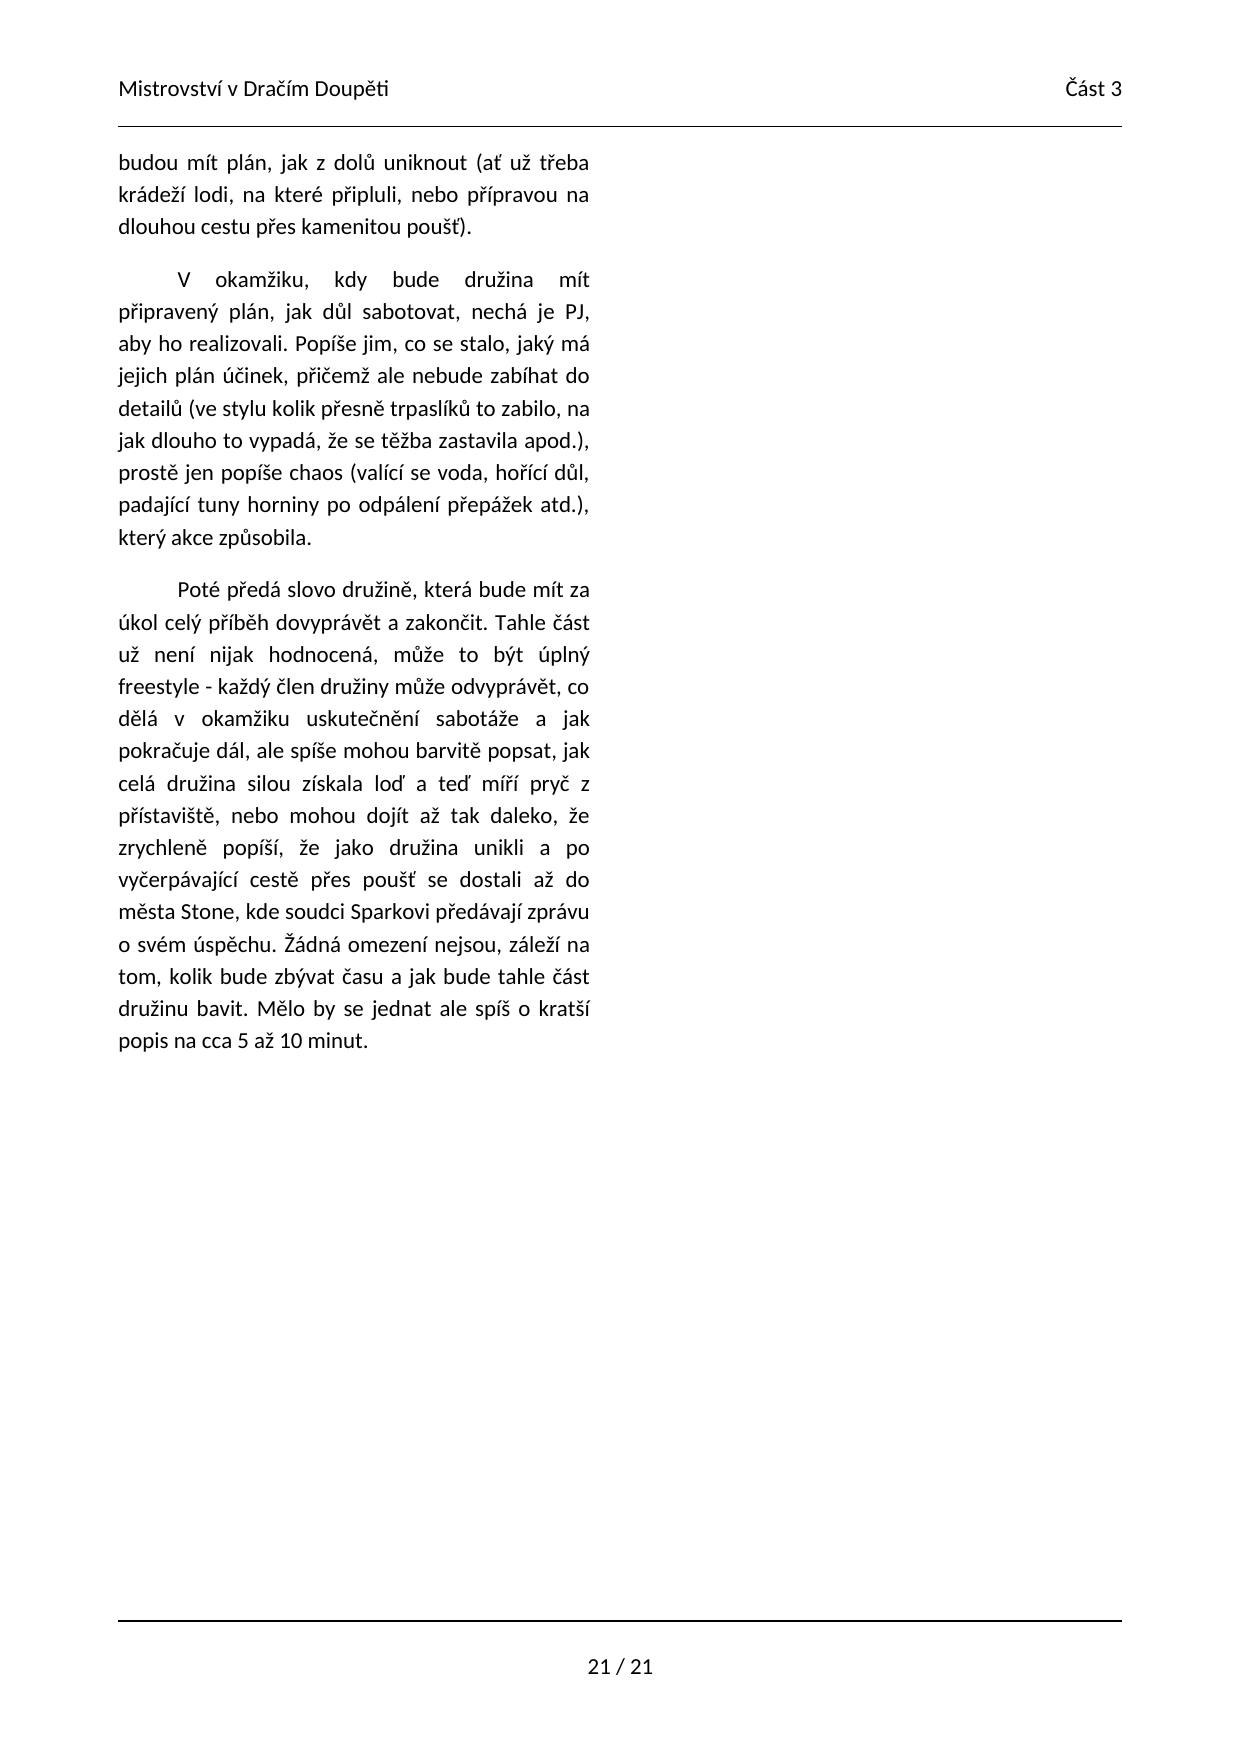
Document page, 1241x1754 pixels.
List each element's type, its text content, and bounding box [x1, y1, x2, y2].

text V okamžiku, kdy bude družina mít připravený plán, jak důl sabotovat, nechá je PJ, aby ho realizovali. Popíše jim, co se stalo, jaký má jejich plán účinek, přičemž ale nebude zabíhat do detailů (ve stylu kolik přesně trpaslíků to zabilo, na jak dlouho to vypadá, že se těžba zastavila apod.), prostě jen popíše chaos (valící se voda, hořící důl, padající tuny horniny po odpálení přepážek atd.), který akce způsobila. [118, 265, 591, 551]
text Poté předá slovo družině, která bude mít za úkol celý příběh dovyprávět a zakončit. Tahle část už není nijak hodnocená, může to být úplný freestyle - každý člen družiny může odvyprávět, co dělá v okamžiku uskutečnění sabotáže a jak pokračuje dál, ale spíše mohou barvitě popsat, jak celá družina silou získala loď a teď míří pryč z přístaviště, nebo mohou dojít až tak daleko, že zrychleně popíší, že jako družina unikli a po vyčerpávající cestě přes poušť se dostali až do města Stone, kde soudci Sparkovi předávají zprávu o svém úspěchu. Žádná omezení nejsou, záleží na tom, kolik bude zbývat času a jak bude tahle část družinu bavit. Mělo by se jednat ale spíš o kratší popis na cca 5 až 10 minut. [118, 576, 591, 1054]
